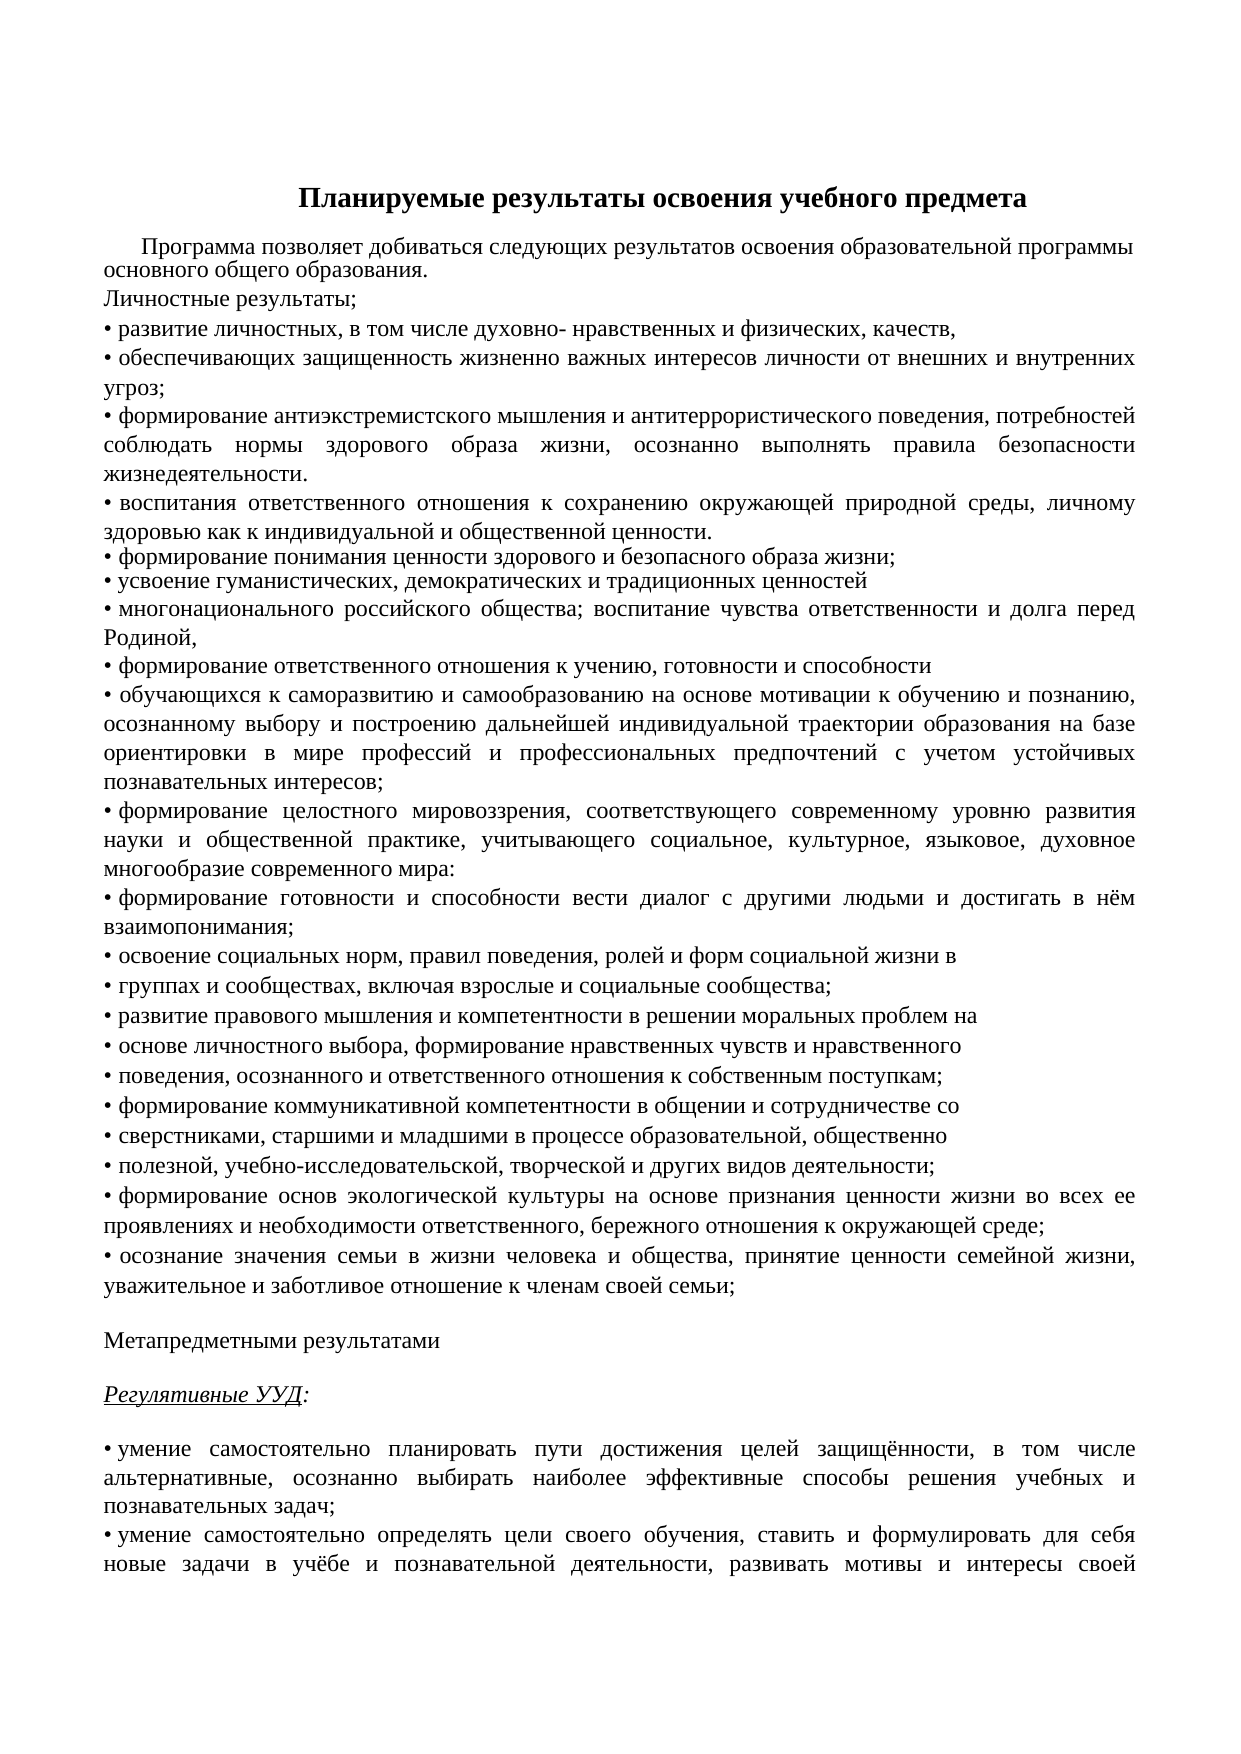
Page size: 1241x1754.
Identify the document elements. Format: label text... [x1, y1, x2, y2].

list формирование понимания ценности здорового и безопасного образа жизни; [103, 546, 1139, 569]
list развитие правового мышления и компетентности в решении моральных проблем на [103, 999, 1139, 1029]
list обучающихся к саморазвитию и самообразованию на основе мотивации к обучению и познанию, осознанному выбору и построению дальнейшей индивидуальной траектории образования на базе ориентировки в мире профессий и профессиональных предпочтений с учетом устойчивых познавательных интересов; [103, 679, 1137, 795]
list основе личностного выбора, формирование нравственных чувств и нравственного [103, 1029, 1139, 1059]
list освоение социальных норм, правил поведения, ролей и форм социальной жизни в [103, 940, 1139, 969]
text Планируемые результаты освоения учебного предмета [101, 188, 1139, 212]
list обеспечивающих защищенность жизненно важных интересов личности от внешних и внутренних угроз; [103, 342, 1137, 401]
list поведения, осознанного и ответственного отношения к собственным поступкам; [103, 1059, 1139, 1089]
list группах и сообществах, включая взрослые и социальные сообщества; [103, 969, 1139, 999]
list формирование антиэкстремистского мышления и антитеррористического поведения, потребностей соблюдать нормы здорового образа жизни, осознанно выполнять правила безопасности жизнедеятельности. [103, 401, 1137, 488]
text Программа позволяет добиваться следующих результатов освоения образовательной программы основного общего образования. [103, 236, 1137, 282]
list формирование готовности и способности вести диалог с другими людьми и достигать в нём взаимопонимания; [103, 882, 1137, 940]
list осознание значения семьи в жизни человека и общества, принятие ценности семейной жизни, уважительное и заботливое отношение к членам своей семьи; [103, 1239, 1137, 1299]
list многонационального российского общества; воспитание чувства ответственности и долга перед Родиной, [103, 593, 1137, 651]
list развитие личностных, в том числе духовно- нравственных и физических, качеств, [103, 312, 1139, 342]
list сверстниками, старшими и младшими в процессе образовательной, общественно [103, 1119, 1139, 1149]
list формирование ответственного отношения к учению, готовности и способности [103, 651, 1139, 679]
list формирование целостного мировоззрения, соответствующего современному уровню развития науки и общественной практике, учитывающего социальное, культурное, языковое, духовное многообразие современного мира: [103, 795, 1137, 882]
list полезной, учебно-исследовательской, творческой и других видов деятельности; [103, 1149, 1139, 1179]
list умение самостоятельно планировать пути достижения целей защищённости, в том числе альтернативные, осознанно выбирать наиболее эффективные способы решения учебных и познавательных задач; [103, 1433, 1137, 1520]
list воспитания ответственного отношения к сохранению окружающей природной среды, личному здоровью как к индивидуальной и общественной ценности. [103, 488, 1137, 546]
text Регулятивные УУД: [103, 1383, 1139, 1407]
list формирование основ экологической культуры на основе признания ценности жизни во всех ее проявлениях и необходимости ответственного, бережного отношения к окружающей среде; [103, 1179, 1137, 1239]
list формирование коммуникативной компетентности в общении и сотрудничестве со [103, 1089, 1139, 1119]
list усвоение гуманистических, демократических и традиционных ценностей [103, 569, 1139, 593]
text Личностные результаты; [103, 283, 1139, 312]
text Метапредметными результатами [103, 1329, 1139, 1353]
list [103, 1520, 1137, 1578]
